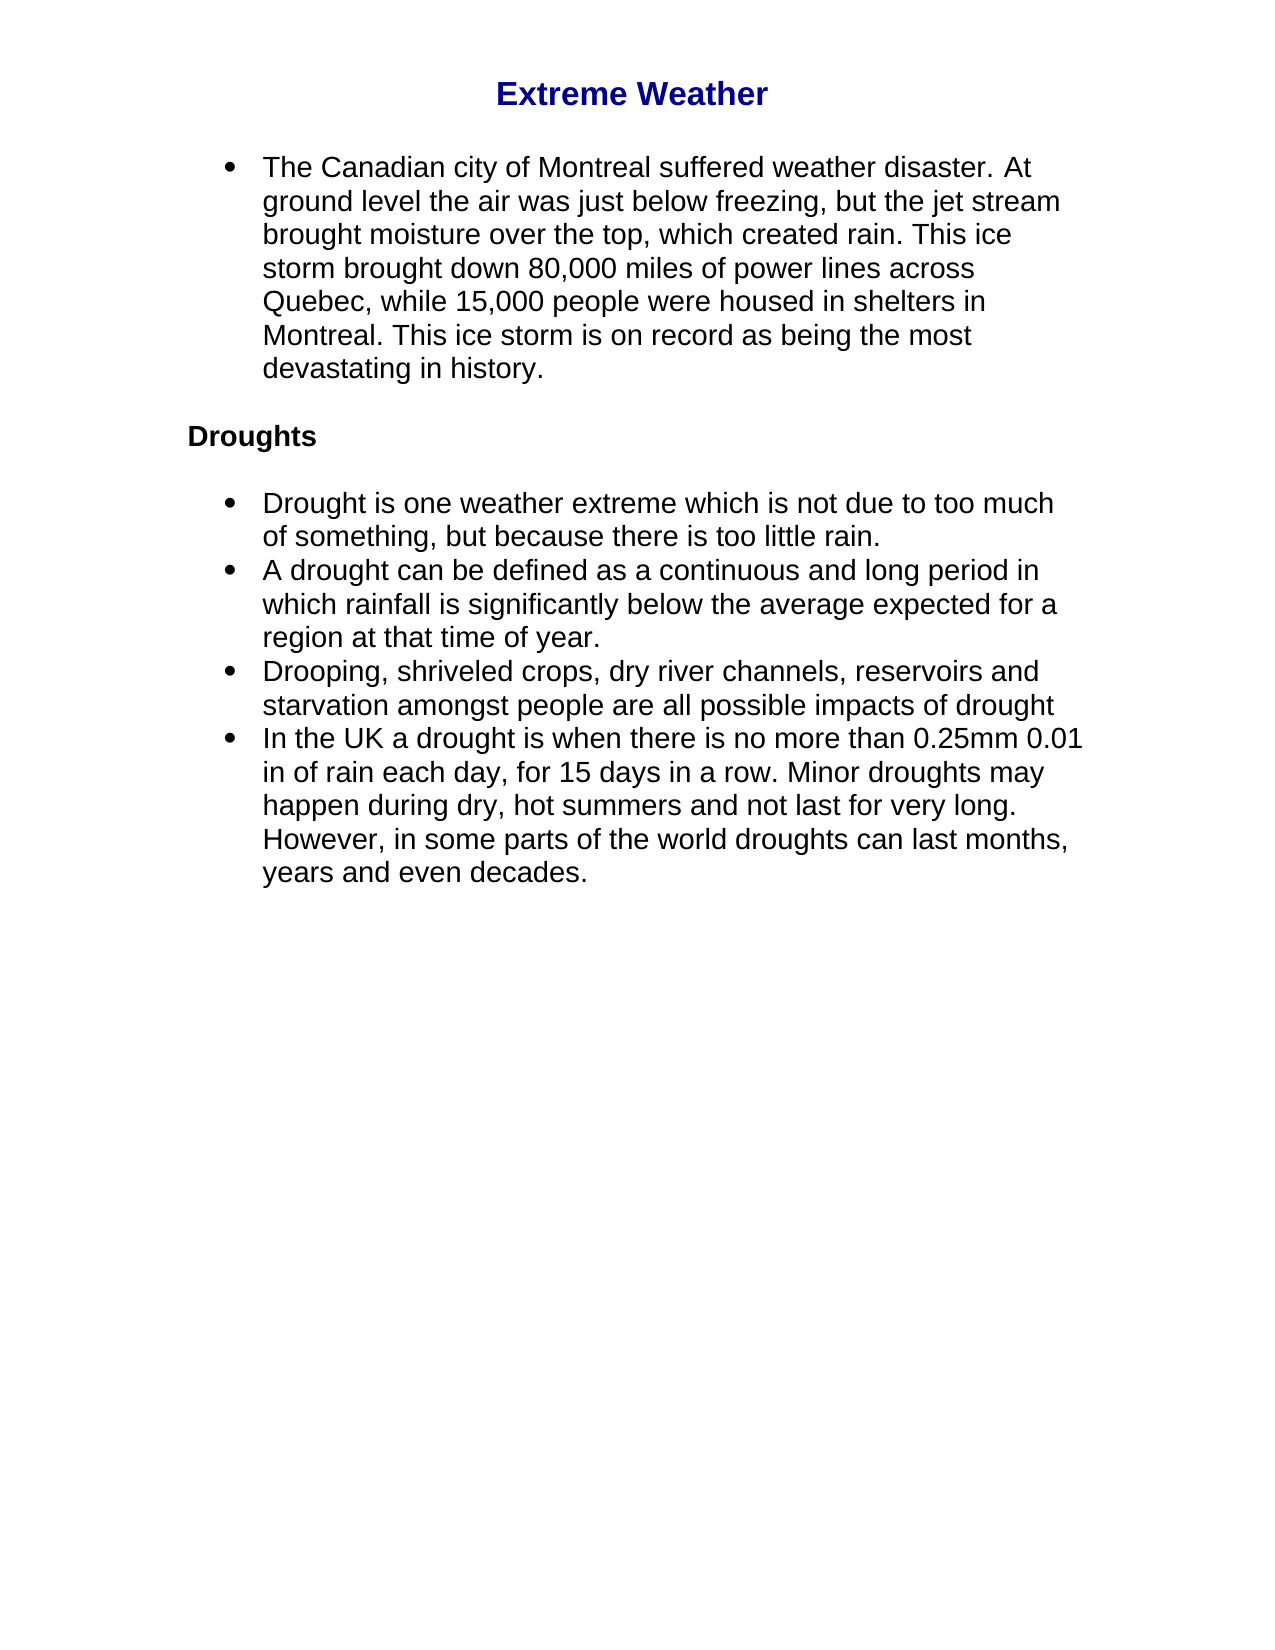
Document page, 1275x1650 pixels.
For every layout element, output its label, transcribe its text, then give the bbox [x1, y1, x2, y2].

list A drought can be defined as a continuous and long period in which rainfall is significantly below the average expected for a region at that time of year. [225, 553, 1087, 654]
text Droughts [187, 418, 1087, 452]
list Drooping, shriveled crops, dry river channels, reservoirs and starvation amongst people are all possible impacts of drought [225, 654, 1087, 721]
list The Canadian city of Montreal suffered weather disaster. At ground level the air was just below freezing, but the jet stream brought moisture over the top, which created rain. This ice storm brought down 80,000 miles of power lines across Quebec, while 15,000 people were housed in shelters in Montreal. This ice storm is on record as being the most devastating in history. [225, 150, 1087, 385]
list Drought is one weather extreme which is not due to too much of something, but because there is too little rain. [225, 486, 1087, 553]
list In the UK a drought is when there is no more than 0.25mm 0.01 in of rain each day, for 15 days in a row. Minor droughts may happen during dry, hot summers and not last for very long. However, in some parts of the world droughts can last months, years and even decades. [225, 721, 1087, 889]
